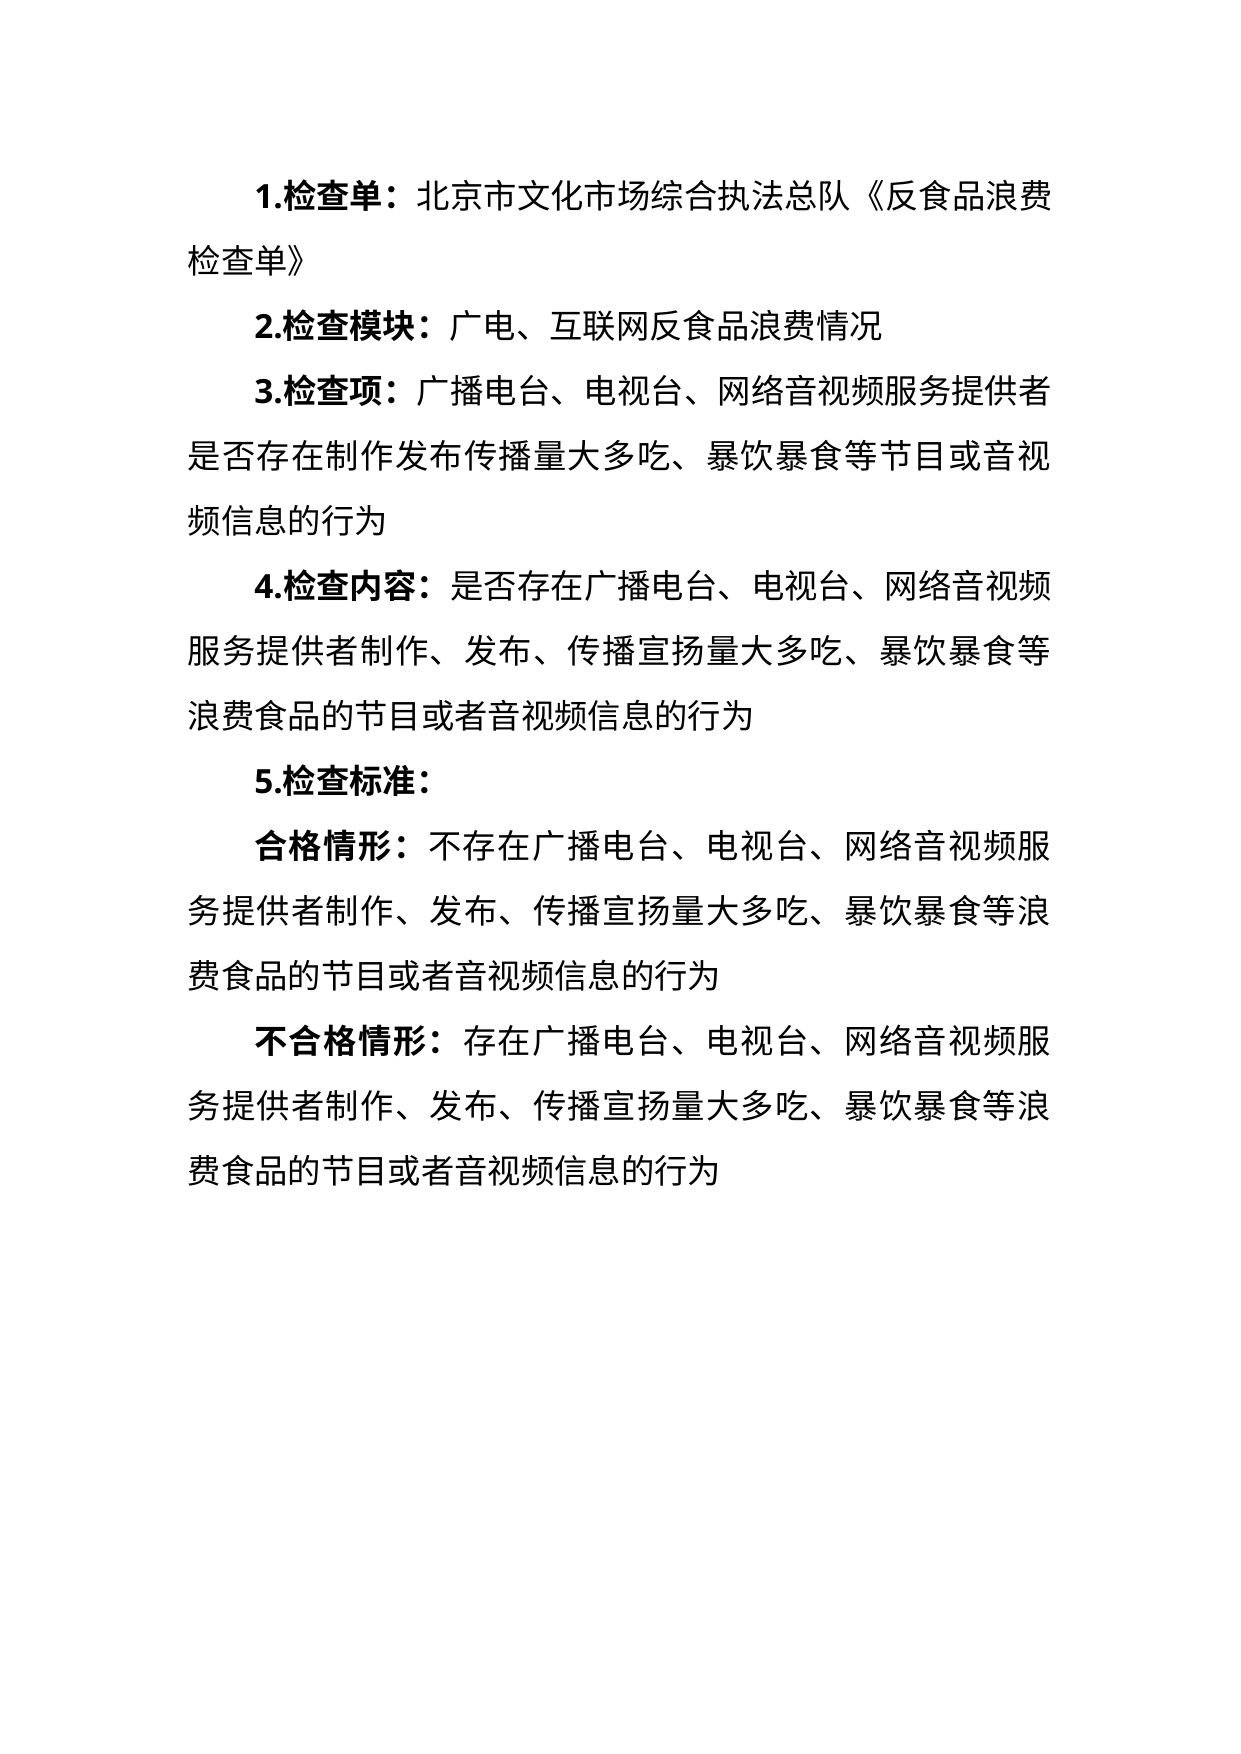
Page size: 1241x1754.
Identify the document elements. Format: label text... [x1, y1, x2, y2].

text 1.检查单：北京市文化市场综合执法总队《反食品浪费检查单》 [187, 162, 1053, 292]
text 2.检查模块：广电、互联网反食品浪费情况 [187, 292, 1053, 357]
text 4.检查内容：是否存在广播电台、电视台、网络音视频服务提供者制作、发布、传播宣扬量大多吃、暴饮暴食等浪费食品的节目或者音视频信息的行为 [187, 552, 1053, 747]
text 不合格情形：存在广播电台、电视台、网络音视频服务提供者制作、发布、传播宣扬量大多吃、暴饮暴食等浪费食品的节目或者音视频信息的行为 [187, 1007, 1053, 1202]
text 合格情形：不存在广播电台、电视台、网络音视频服务提供者制作、发布、传播宣扬量大多吃、暴饮暴食等浪费食品的节目或者音视频信息的行为 [187, 812, 1053, 1007]
text 5.检查标准： [187, 747, 1053, 812]
text 3.检查项：广播电台、电视台、网络音视频服务提供者是否存在制作发布传播量大多吃、暴饮暴食等节目或音视频信息的行为 [187, 357, 1053, 552]
